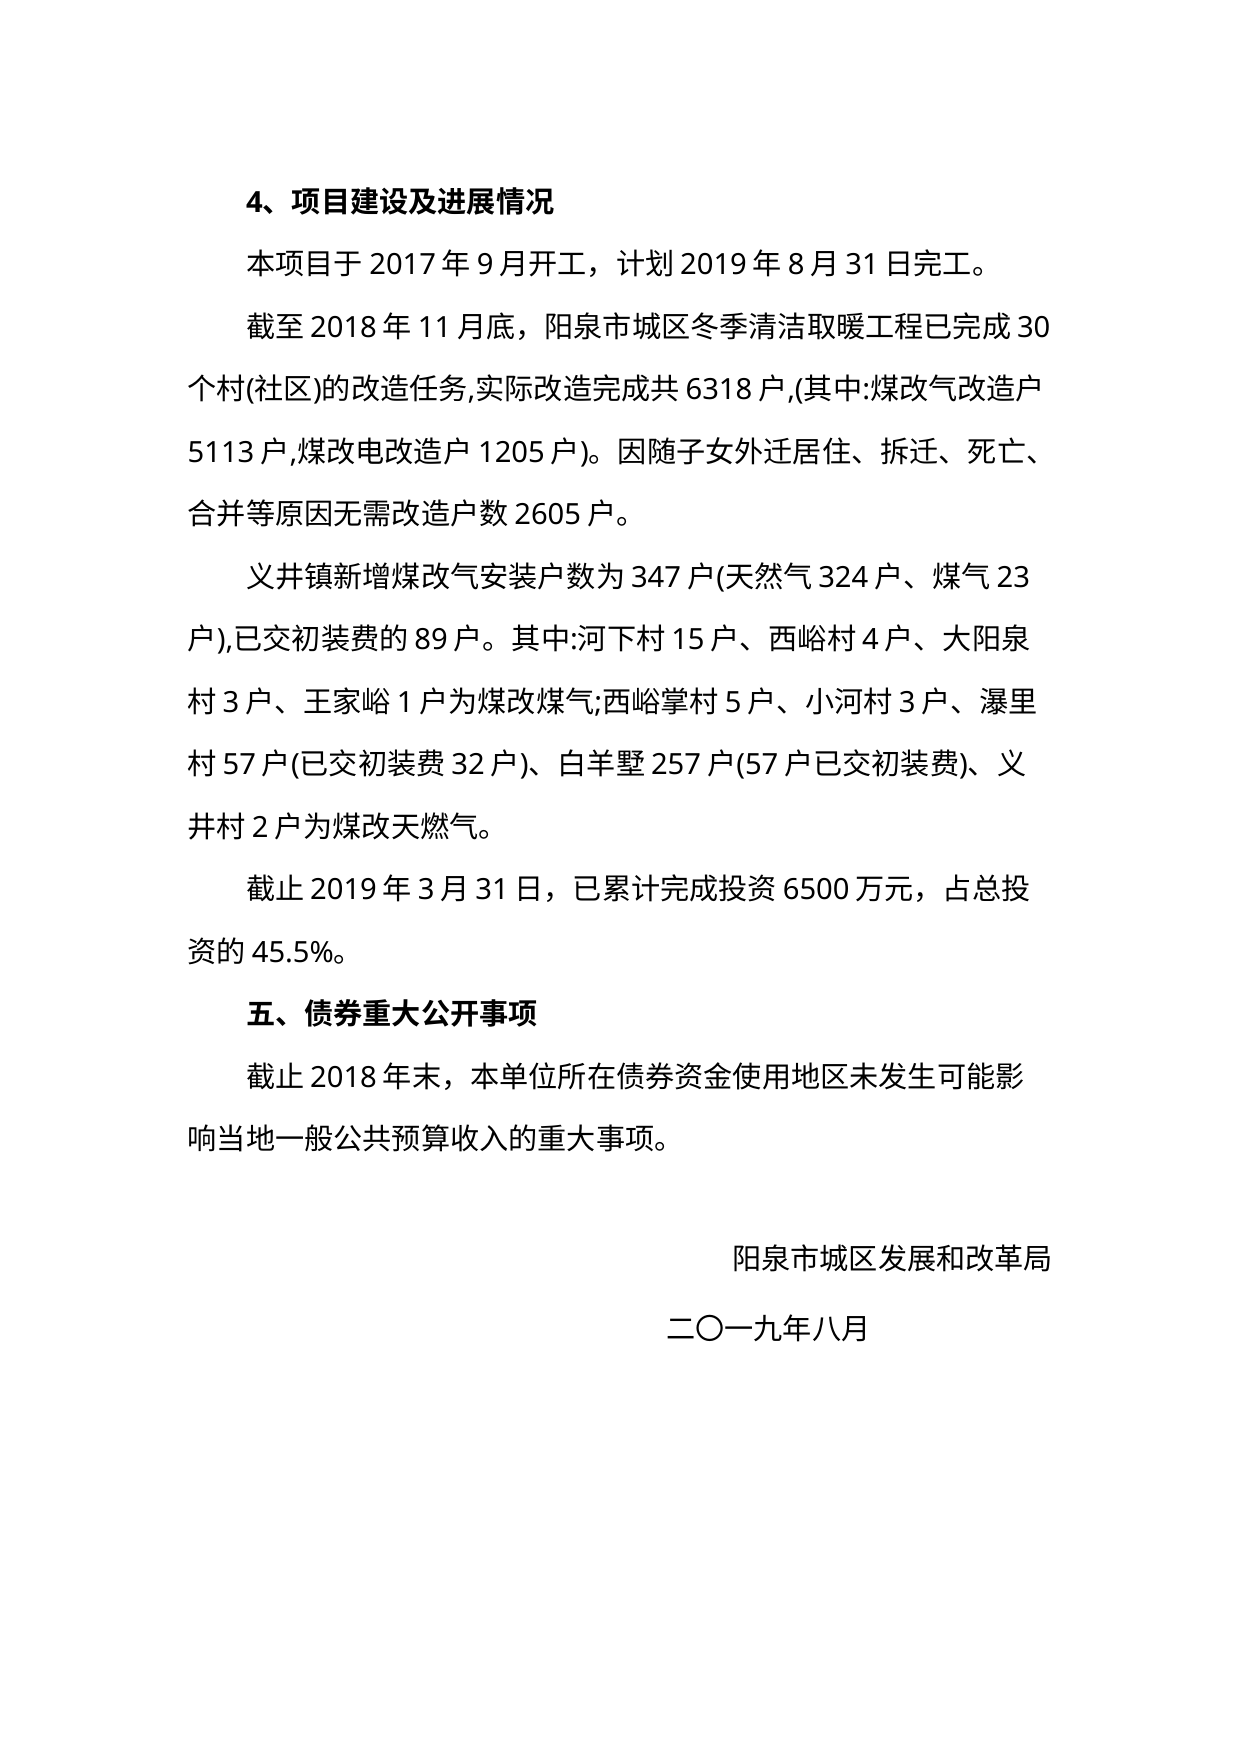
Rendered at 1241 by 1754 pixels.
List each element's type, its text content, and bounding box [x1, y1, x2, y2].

text 截止2018年末，本单位所在债券资金使用地区未发生可能影响当地一般公共预算收入的重大事项。 [187, 1037, 1053, 1162]
text 二〇一九年八月 [187, 1289, 1053, 1352]
text 本项目于 2017年9月开工，计划2019年8月31日完工。 [187, 224, 1053, 287]
text 阳泉市城区发展和改革局 [187, 1224, 1053, 1289]
list 截止2019年3月31日，已累计完成投资6500万元，占总投资的45.5%。 [187, 849, 1053, 974]
list 义井镇新增煤改气安装户数为347户(天然气324户、煤气23户),已交初装费的89户。其中:河下村15户、西峪村4户、大阳泉村3户、王家峪1户为煤改煤气;西峪掌村5户、小河村3户、瀑里村57户(已交初装费32户)、白羊墅257户(57户已交初装费)、义井村2户为煤改天燃气。 [187, 537, 1053, 849]
text 截至2018年11月底，阳泉市城区冬季清洁取暖工程已完成30个村(社区)的改造任务,实际改造完成共6318户,(其中:煤改气改造户5113户,煤改电改造户1205户)。因随子女外迁居住、拆迁、死亡、合并等原因无需改造户数2605户。 [187, 287, 1053, 537]
text 五、债券重大公开事项 [187, 974, 1053, 1037]
text 4、项目建设及进展情况 [187, 162, 1053, 224]
